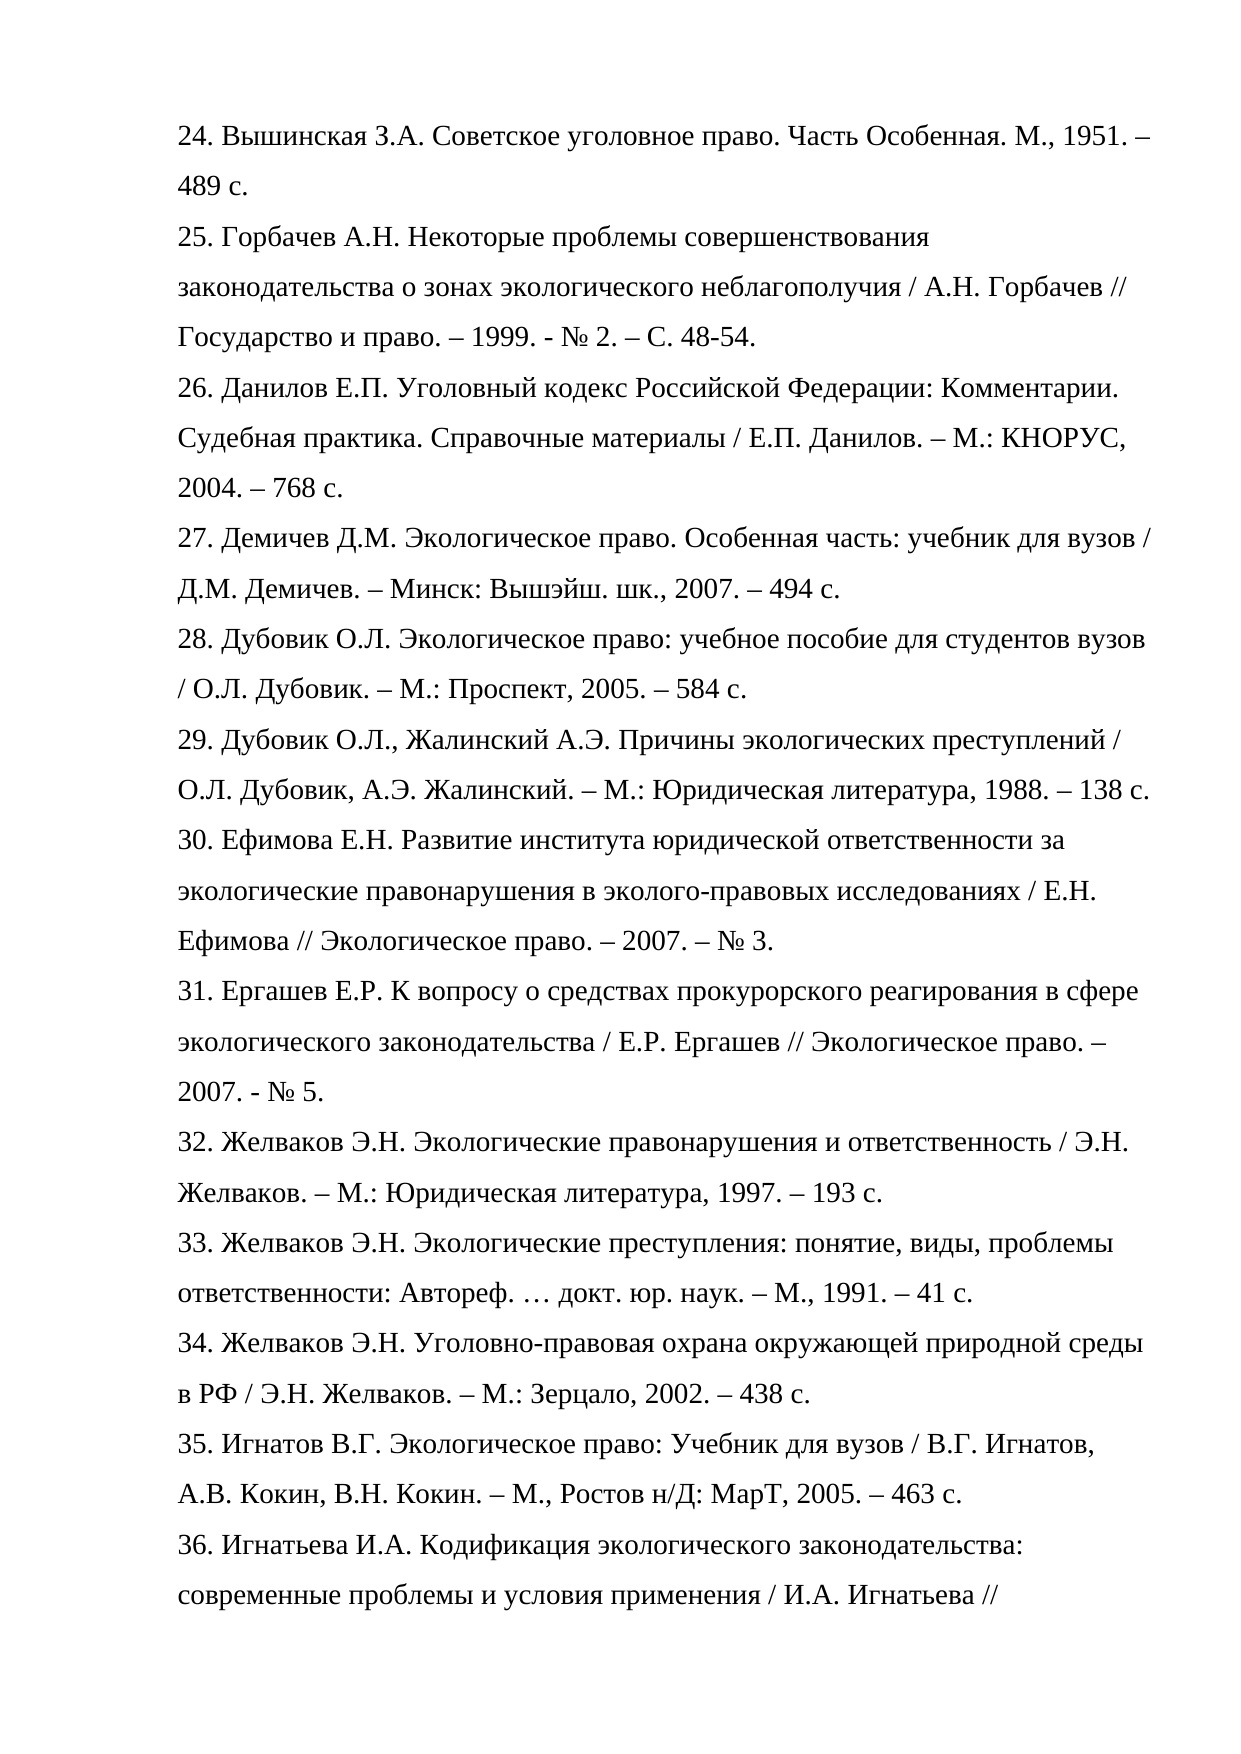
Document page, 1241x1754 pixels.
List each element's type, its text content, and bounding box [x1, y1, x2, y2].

list Демичев Д.М. Экологическое право. Особенная часть: учебник для вузов / Д.М. Демичев. – Минск: Вышэйш. шк., 2007. – 494 с. [177, 521, 1152, 604]
list Желваков Э.Н. Экологические правонарушения и ответственность / Э.Н. Желваков. – М.: Юридическая литература, 1997. – 193 с. [177, 1124, 1152, 1208]
list Дубовик О.Л., Жалинский А.Э. Причины экологических преступлений / О.Л. Дубовик, А.Э. Жалинский. – М.: Юридическая литература, 1988. – 138 с. [177, 722, 1152, 806]
list Ергашев Е.Р. К вопросу о средствах прокурорского реагирования в сфере экологического законодательства / Е.Р. Ергашев // Экологическое право. – 2007. - № 5. [177, 973, 1152, 1108]
list Ефимова Е.Н. Развитие института юридической ответственности за экологические правонарушения в эколого-правовых исследованиях / Е.Н. Ефимова // Экологическое право. – 2007. – № 3. [177, 822, 1152, 957]
list Вышинская З.А. Советское уголовное право. Часть Особенная. М., 1951. – 489 с. [177, 118, 1152, 202]
list Данилов Е.П. Уголовный кодекс Российской Федерации: Комментарии. Судебная практика. Справочные материалы / Е.П. Данилов. – М.: КНОРУС, 2004. – 768 с. [177, 370, 1152, 504]
list Горбачев А.Н. Некоторые проблемы совершенствования законодательства о зонах экологического неблагополучия / А.Н. Горбачев // Государство и право. – 1999. - № 2. – С. 48-54. [177, 219, 1152, 353]
list Желваков Э.Н. Уголовно-правовая охрана окружающей природной среды в РФ / Э.Н. Желваков. – М.: Зерцало, 2002. – 438 с. [177, 1326, 1152, 1409]
list Желваков Э.Н. Экологические преступления: понятие, виды, проблемы ответственности: Автореф. … докт. юр. наук. – М., 1991. – 41 с. [177, 1225, 1152, 1309]
list Дубовик О.Л. Экологическое право: учебное пособие для студентов вузов / О.Л. Дубовик. – М.: Проспект, 2005. – 584 с. [177, 621, 1152, 705]
list Игнатов В.Г. Экологическое право: Учебник для вузов / В.Г. Игнатов, А.В. Кокин, В.Н. Кокин. – М., Ростов н/Д: МарТ, 2005. – 463 с. [177, 1426, 1152, 1510]
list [177, 1527, 1152, 1611]
